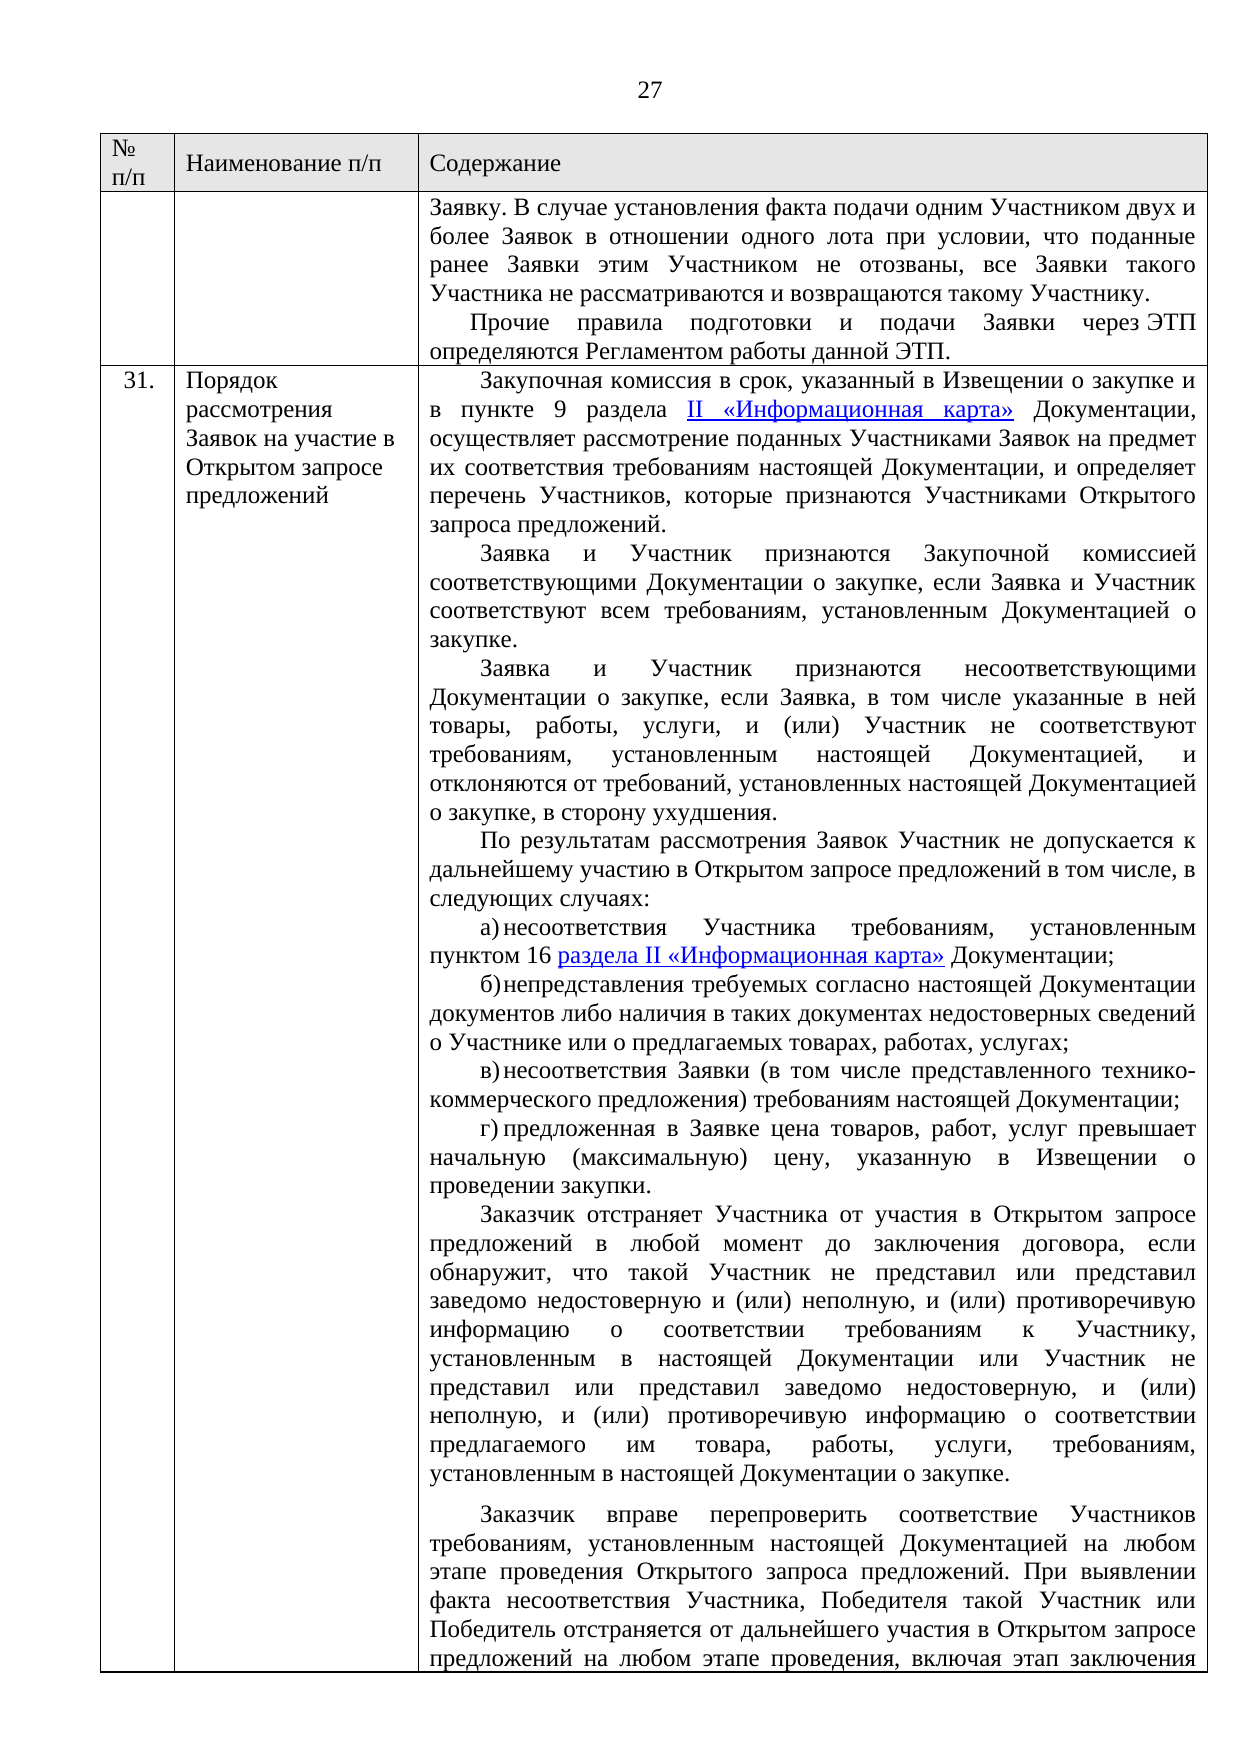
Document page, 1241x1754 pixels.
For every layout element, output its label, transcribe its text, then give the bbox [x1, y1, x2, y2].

table_header Содержание [419, 134, 1207, 191]
table_cell [101, 192, 174, 364]
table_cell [419, 366, 1207, 1671]
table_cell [419, 192, 1207, 364]
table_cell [175, 366, 418, 1671]
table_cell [175, 192, 418, 364]
table_header Наименование п/п [175, 134, 418, 191]
table_header № п/п [101, 134, 174, 191]
table_cell [101, 366, 174, 1671]
